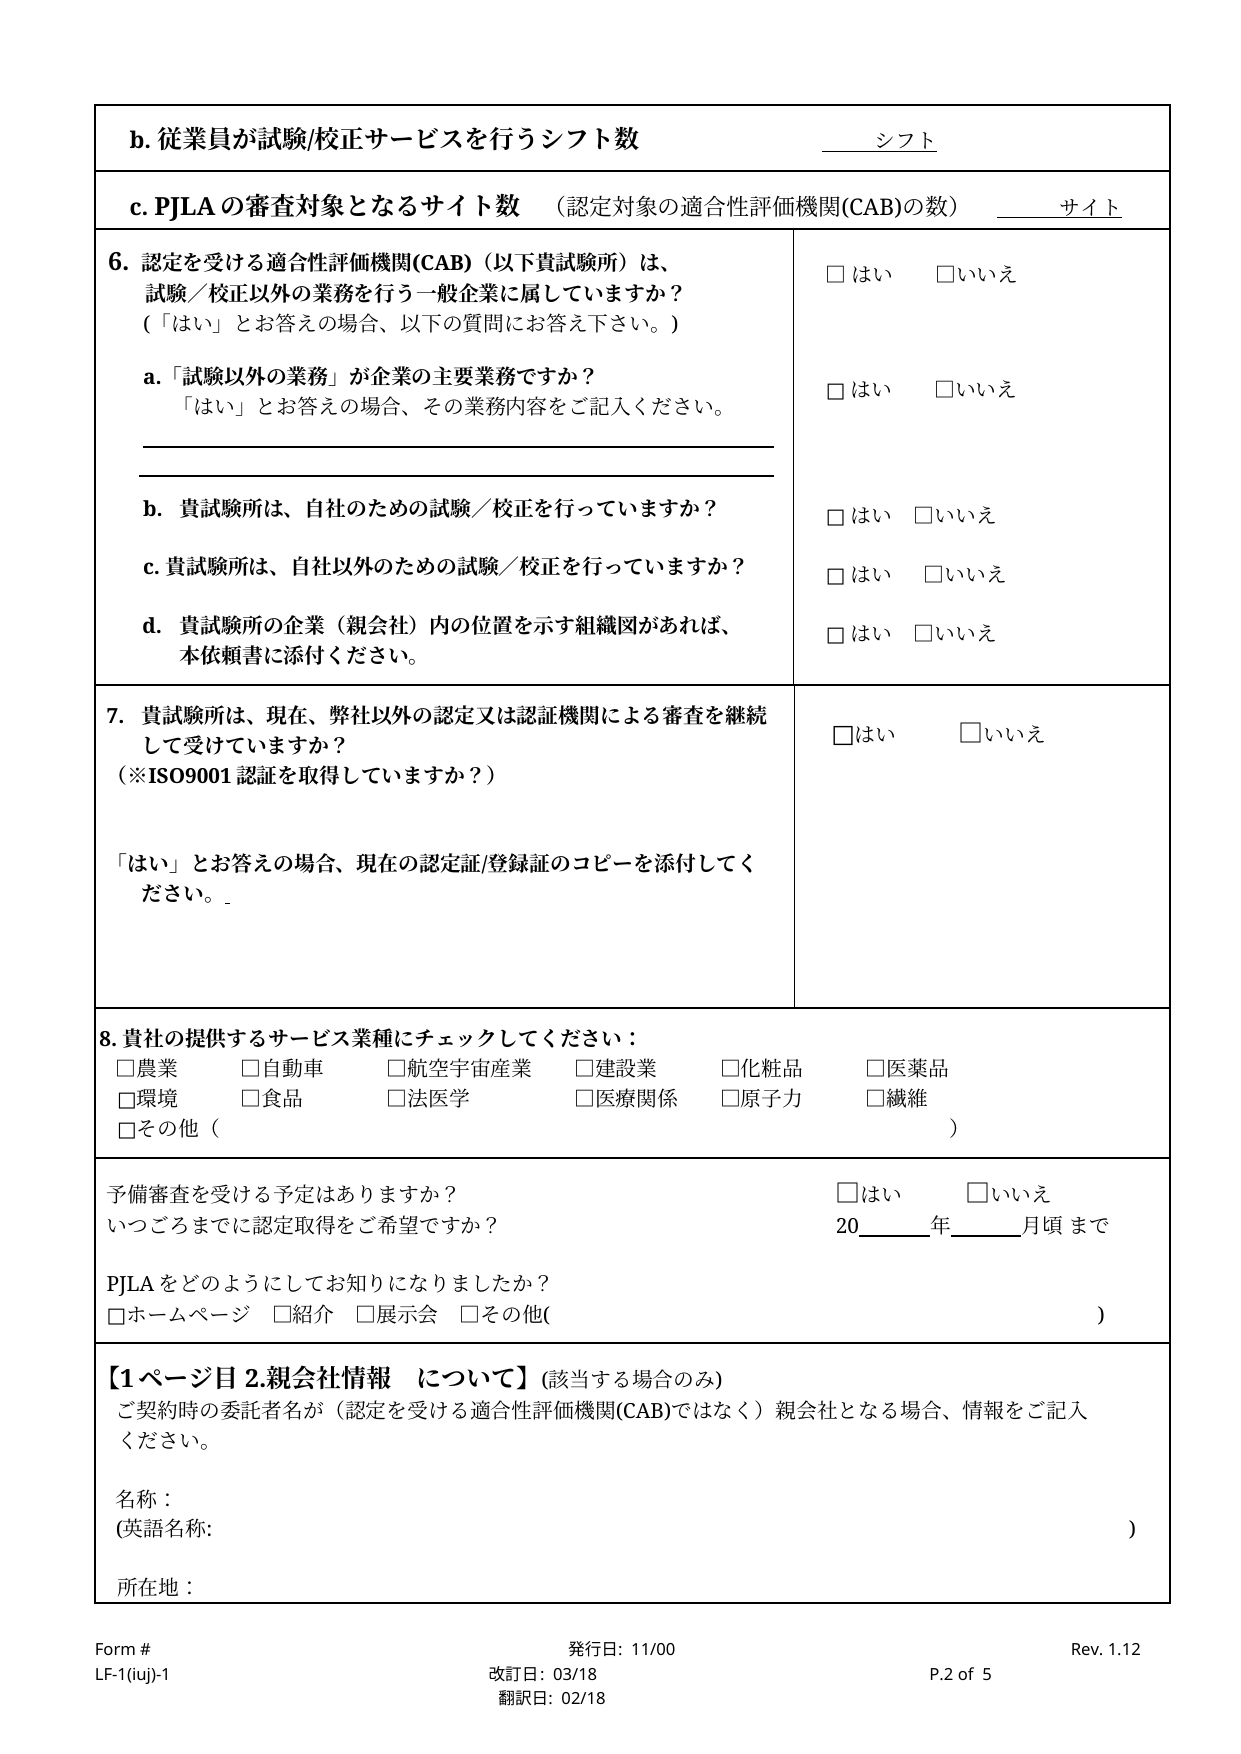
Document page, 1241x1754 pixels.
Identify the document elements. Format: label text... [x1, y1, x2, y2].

table_cell 認定を受ける適合性評価機関(CAB)（以下貴試験所）は、 試験／校正以外の業務を行う一般企業に属していますか？ (「はい」とお答えの場合、以下の質問にお答え下さい。) a.「試験以外の業務」が企業の主要業務ですか？ 「はい」とお答えの場合、その業務内容をご記入ください。 b. 貴試験所は、自社のための試験／校正を行っていますか？ c. 貴試験所は、自社以外のための試験／校正を行っていますか？ d. 貴試験所の企業（親会社）内の位置を示す組織図があれば、 本依頼書に添付ください。 [96, 230, 793, 683]
table_cell 8. 貴社の提供するサービス業種にチェックしてください： □農業 □自動車 □航空宇宙産業 □建設業 □化粧品 □医薬品 □環境 □食品 □法医学 □医療関係 □原子力 □繊維 □その他（ ） [96, 1009, 1169, 1157]
table_cell c. PJLAの審査対象となるサイト数 （認定対象の適合性評価機関(CAB)の数） サイト [96, 172, 1169, 227]
table_cell b. 従業員が試験/校正サービスを行うシフト数 シフト [96, 106, 1169, 170]
table_cell □ はい □いいえ □ はい □いいえ □ はい □いいえ □ はい □いいえ □ はい □いいえ [794, 230, 1169, 683]
table_cell 予備審査を受ける予定はありますか？ □はい □いいえ いつごろまでに認定取得をご希望ですか？ 20 年 月頃 まで PJLAをどのようにしてお知りになりましたか？ □ホームページ □紹介 □展示会 □その他( ) [96, 1159, 1169, 1342]
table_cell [96, 1344, 1169, 1602]
table_cell 7. 貴試験所は、現在、弊社以外の認定又は認証機関による審査を継続して受けていますか？ （※ISO9001認証を取得していますか？） 「はい」とお答えの場合、現在の認定証/登録証のコピーを添付してください。 [96, 686, 794, 1007]
table_cell □はい □いいえ [795, 686, 1169, 1007]
